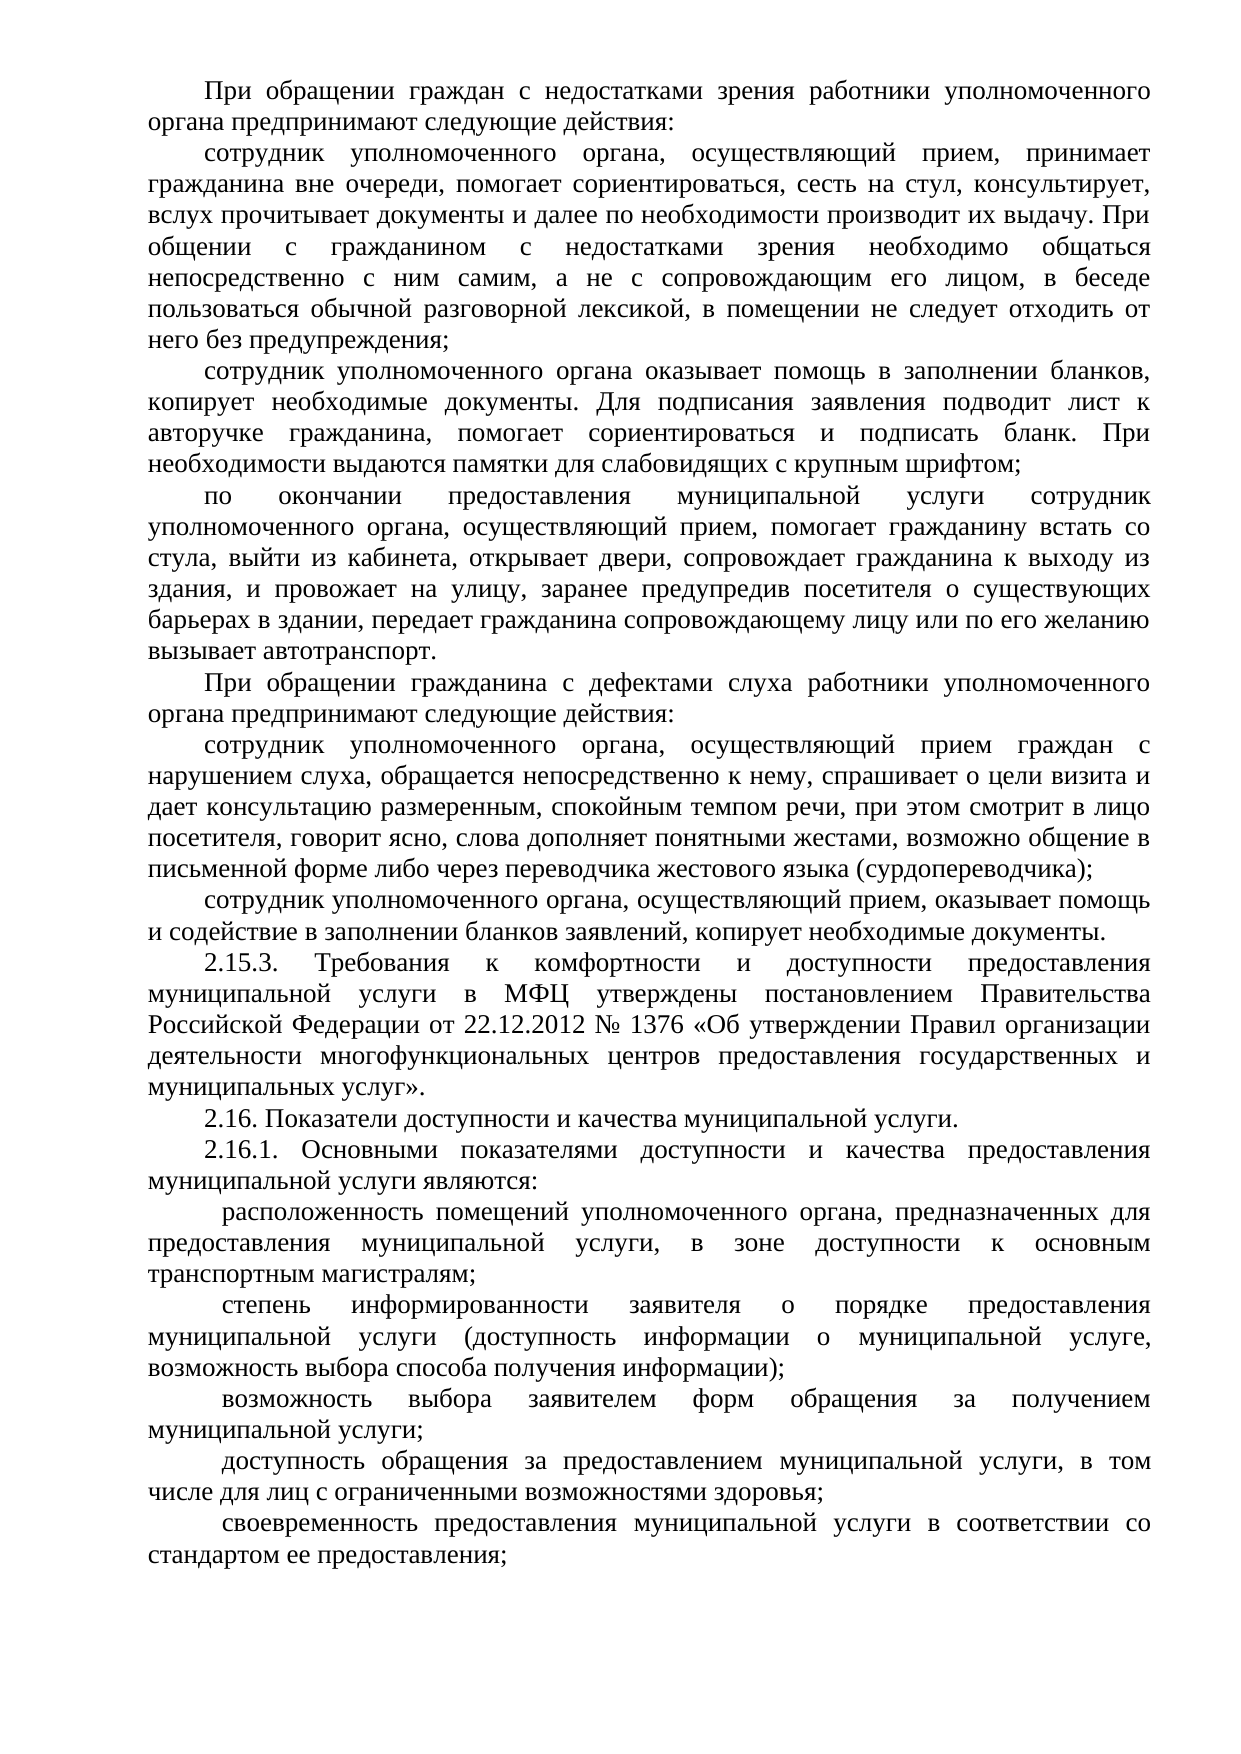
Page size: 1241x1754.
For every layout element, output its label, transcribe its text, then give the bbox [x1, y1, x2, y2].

text сотрудник уполномоченного органа, осуществляющий прием граждан с нарушением слуха, обращается непосредственно к нему, спрашивает о цели визита и дает консультацию размеренным, спокойным темпом речи, при этом смотрит в лицо посетителя, говорит ясно, слова дополняет понятными жестами, возможно общение в письменной форме либо через переводчика жестового языка (сурдопереводчика); [148, 728, 1152, 884]
text степень информированности заявителя о порядке предоставления муниципальной услуги (доступность информации о муниципальной услуге, возможность выбора способа получения информации); [148, 1288, 1152, 1382]
text возможность выбора заявителем форм обращения за получением муниципальной услуги; [148, 1382, 1152, 1444]
text доступность обращения за предоставлением муниципальной услуги, в том числе для лиц с ограниченными возможностями здоровья; [148, 1444, 1152, 1507]
text сотрудник уполномоченного органа оказывает помощь в заполнении бланков, копирует необходимые документы. Для подписания заявления подводит лист к авторучке гражданина, помогает сориентироваться и подписать бланк. При необходимости выдаются памятки для слабовидящих с крупным шрифтом; [148, 354, 1152, 479]
text расположенность помещений уполномоченного органа, предназначенных для предоставления муниципальной услуги, в зоне доступности к основным транспортным магистралям; [148, 1195, 1152, 1288]
text 2.16. Показатели доступности и качества муниципальной услуги. [148, 1102, 1152, 1133]
text 2.15.3. Требования к комфортности и доступности предоставления муниципальной услуги в МФЦ утверждены постановлением Правительства Российской Федерации от 22.12.2012 № 1376 «Об утверждении Правил организации деятельности многофункциональных центров предоставления государственных и муниципальных услуг». [148, 946, 1152, 1102]
text При обращении гражданина с дефектами слуха работники уполномоченного органа предпринимают следующие действия: [148, 666, 1152, 728]
text сотрудник уполномоченного органа, осуществляющий прием, принимает гражданина вне очереди, помогает сориентироваться, сесть на стул, консультирует, вслух прочитывает документы и далее по необходимости производит их выдачу. При общении с гражданином с недостатками зрения необходимо общаться непосредственно с ним самим, а не с сопровождающим его лицом, в беседе пользоваться обычной разговорной лексикой, в помещении не следует отходить от него без предупреждения; [148, 136, 1152, 354]
text по окончании предоставления муниципальной услуги сотрудник уполномоченного органа, осуществляющий прием, помогает гражданину встать со стула, выйти из кабинета, открывает двери, сопровождает гражданина к выходу из здания, и провожает на улицу, заранее предупредив посетителя о существующих барьерах в здании, передает гражданина сопровождающему лицу или по его желанию вызывает автотранспорт. [148, 479, 1152, 666]
text сотрудник уполномоченного органа, осуществляющий прием, оказывает помощь и содействие в заполнении бланков заявлений, копирует необходимые документы. [148, 884, 1152, 946]
text 2.16.1. Основными показателями доступности и качества предоставления муниципальной услуги являются: [148, 1133, 1152, 1195]
text своевременность предоставления муниципальной услуги в соответствии со стандартом ее предоставления; [148, 1507, 1152, 1569]
text При обращении граждан с недостатками зрения работники уполномоченного органа предпринимают следующие действия: [148, 74, 1152, 136]
